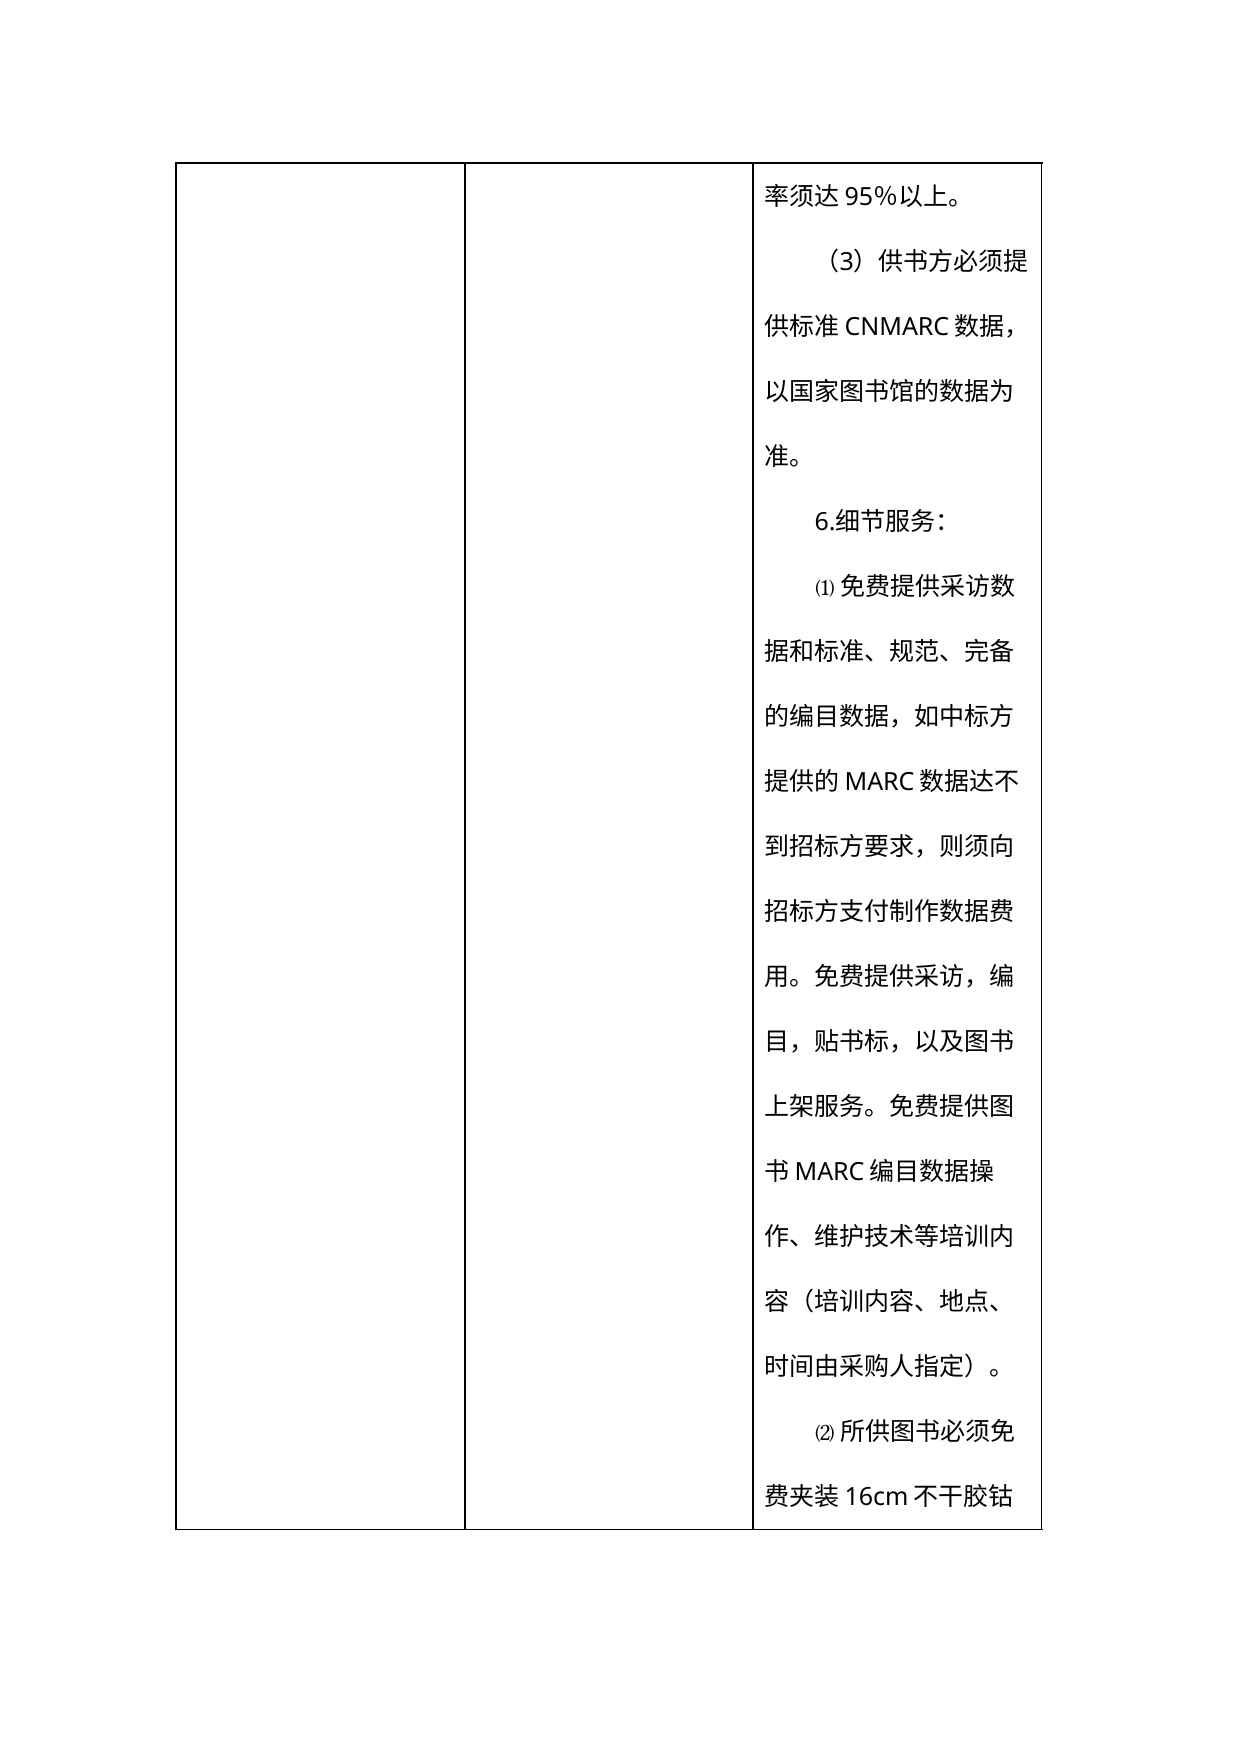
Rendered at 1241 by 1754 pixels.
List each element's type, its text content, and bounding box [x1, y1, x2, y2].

table_cell 1 [466, 164, 752, 1528]
table_cell [177, 164, 464, 1528]
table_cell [754, 164, 1041, 1528]
